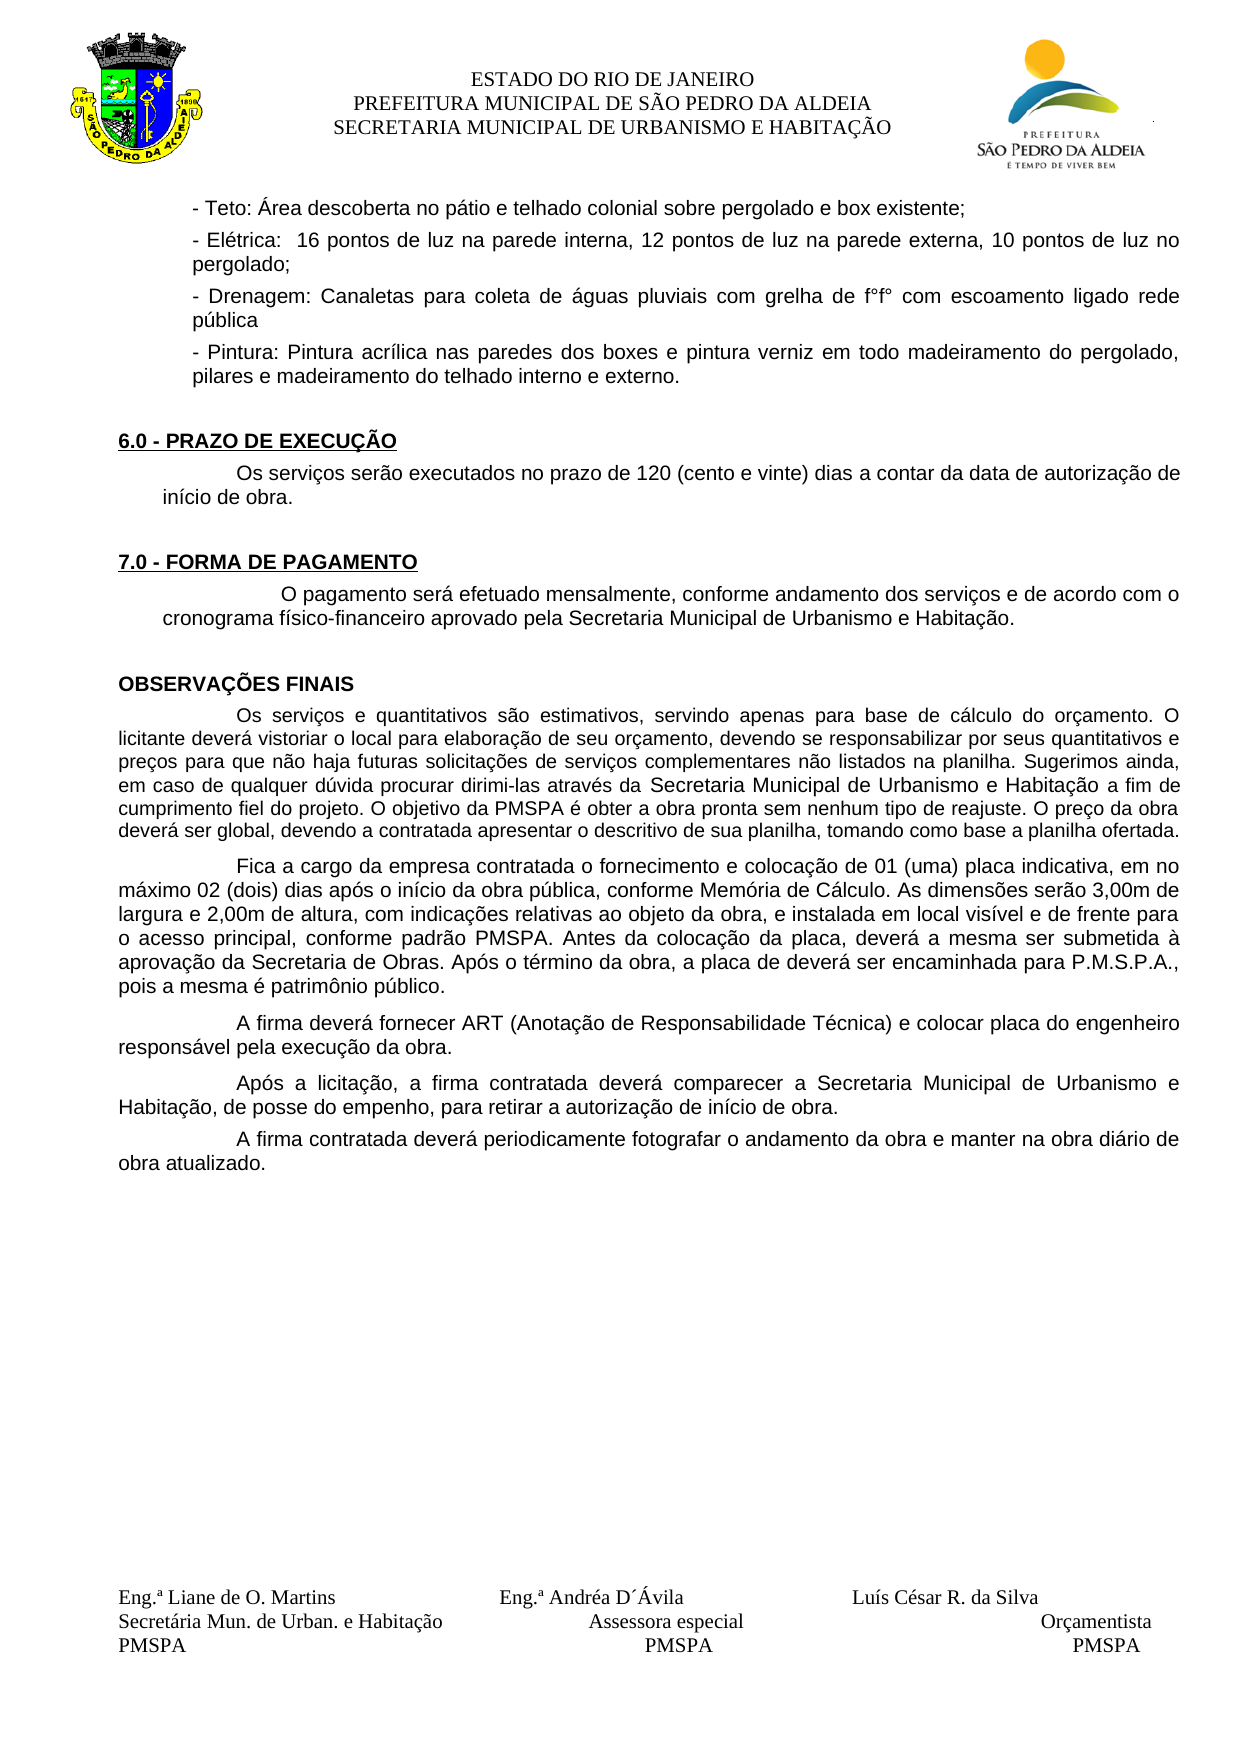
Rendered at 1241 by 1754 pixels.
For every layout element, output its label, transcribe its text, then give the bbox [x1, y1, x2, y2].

text Os serviços e quantitativos são estimativos, servindo apenas para base de cálculo do orçamento. O licitante deverá vistoriar o local para elaboração de seu orçamento, devendo se responsabilizar por seus quantitativos e preços para que não haja futuras solicitações de serviços complementares não listados na planilha. Sugerimos ainda, em caso de qualquer dúvida procurar dirimi-las através da Secretaria Municipal de Urbanismo e Habitação a fim de cumprimento fiel do projeto. O objetivo da PMSPA é obter a obra pronta sem nenhum tipo de reajuste. O preço da obra deverá ser global, devendo a contratada apresentar o descritivo de sua planilha, tomando como base a planilha ofertada. [118, 704, 1181, 842]
picture [972, 31, 1164, 171]
picture [63, 28, 206, 165]
text O pagamento será efetuado mensalmente, conforme andamento dos serviços e de acordo com o cronograma físico-financeiro aprovado pela Secretaria Municipal de Urbanismo e Habitação. [162, 582, 1181, 630]
text 7.0 - FORMA DE PAGAMENTO [118, 549, 1181, 573]
text Após a licitação, a firma contratada deverá comparecer a Secretaria Municipal de Urbanismo e Habitação, de posse do empenho, para retirar a autorização de início de obra. [118, 1071, 1181, 1119]
text - Teto: Área descoberta no pátio e telhado colonial sobre pergolado e box existente; [118, 195, 1181, 219]
text A firma contratada deverá periodicamente fotografar o andamento da obra e manter na obra diário de obra atualizado. [118, 1127, 1181, 1175]
text Os serviços serão executados no prazo de 120 (cento e vinte) dias a contar da data de autorização de início de obra. [162, 461, 1181, 509]
text 6.0 - PRAZO DE EXECUÇÃO [118, 429, 1181, 453]
text - Elétrica: 16 pontos de luz na parede interna, 12 pontos de luz na parede externa, 10 pontos de luz no pergolado; [192, 228, 1181, 276]
text - Pintura: Pintura acrílica nas paredes dos boxes e pintura verniz em todo madeiramento do pergolado, pilares e madeiramento do telhado interno e externo. [192, 340, 1181, 388]
text OBSERVAÇÕES FINAIS [118, 672, 1181, 696]
text - Drenagem: Canaletas para coleta de águas pluviais com grelha de f°f° com escoamento ligado rede pública [192, 284, 1181, 332]
text Fica a cargo da empresa contratada o fornecimento e colocação de 01 (uma) placa indicativa, em no máximo 02 (dois) dias após o início da obra pública, conforme Memória de Cálculo. As dimensões serão 3,00m de largura e 2,00m de altura, com indicações relativas ao objeto da obra, e instalada em local visível e de frente para o acesso principal, conforme padrão PMSPA. Antes da colocação da placa, deverá a mesma ser submetida à aprovação da Secretaria de Obras. Após o término da obra, a placa de deverá ser encaminhada para P.M.S.P.A., pois a mesma é patrimônio público. [118, 854, 1181, 998]
text A firma deverá fornecer ART (Anotação de Responsabilidade Técnica) e colocar placa do engenheiro responsável pela execução da obra. [118, 1011, 1181, 1058]
